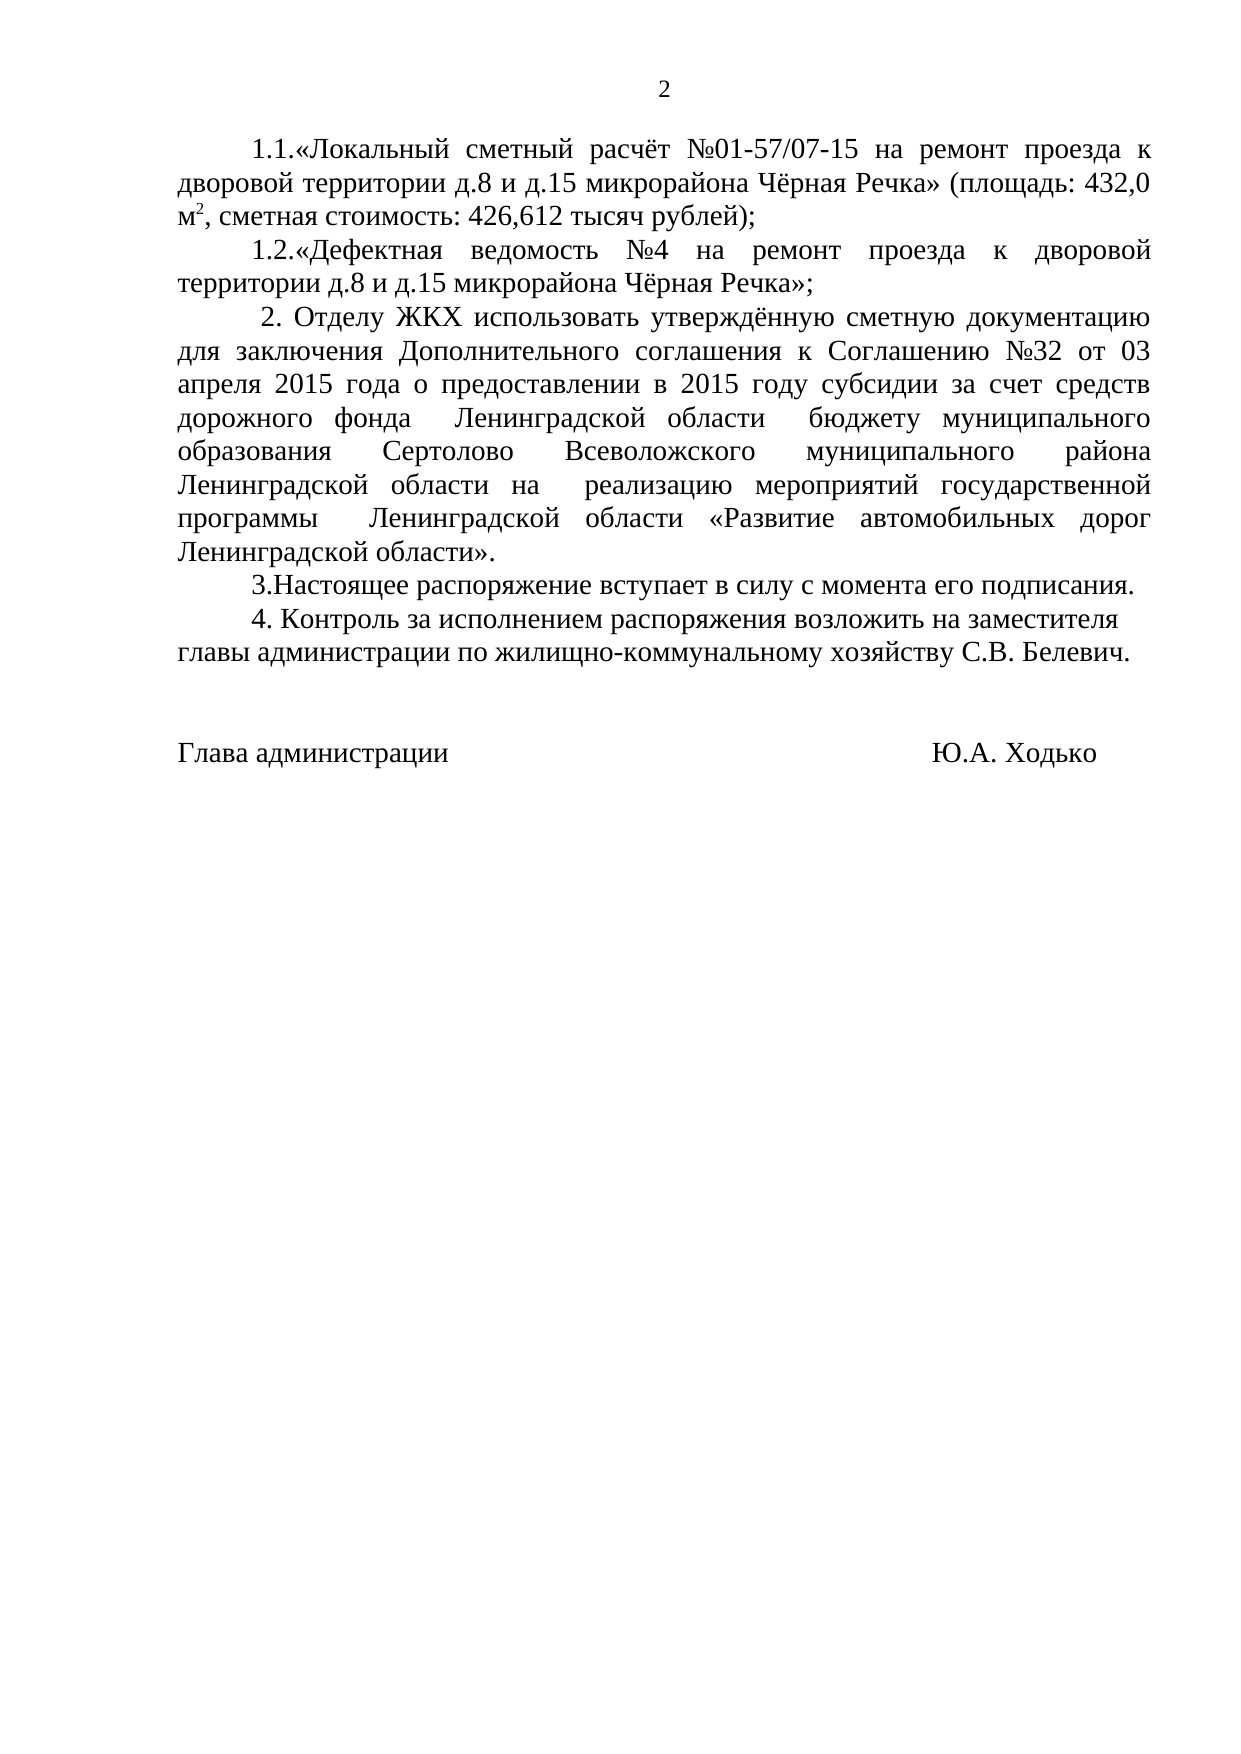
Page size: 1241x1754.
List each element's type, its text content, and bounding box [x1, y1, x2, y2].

text 1.1.«Локальный сметный расчёт №01-57/07-15 на ремонт проезда к дворовой территории д.8 и д.15 микрорайона Чёрная Речка» (площадь: 432,0 м2, сметная стоимость: 426,612 тысяч рублей); [177, 131, 1152, 232]
text 3.Настоящее распоряжение вступает в силу с момента его подписания. [177, 567, 1152, 601]
text Глава администрации Ю.А. Ходько [177, 735, 1152, 769]
text 4. Контроль за исполнением распоряжения возложить на заместителя главы администрации по жилищно-коммунальному хозяйству С.В. Белевич. [177, 601, 1152, 668]
text 2. Отделу ЖКХ использовать утверждённую сметную документацию для заключения Дополнительного соглашения к Соглашению №32 от 03 апреля 2015 года о предоставлении в 2015 году субсидии за счет средств дорожного фонда Ленинградской области бюджету муниципального образования Сертолово Всеволожского муниципального района Ленинградской области на реализацию мероприятий государственной программы Ленинградской области «Развитие автомобильных дорог Ленинградской области». [177, 299, 1152, 567]
text 1.2.«Дефектная ведомость №4 на ремонт проезда к дворовой территории д.8 и д.15 микрорайона Чёрная Речка»; [177, 232, 1152, 299]
